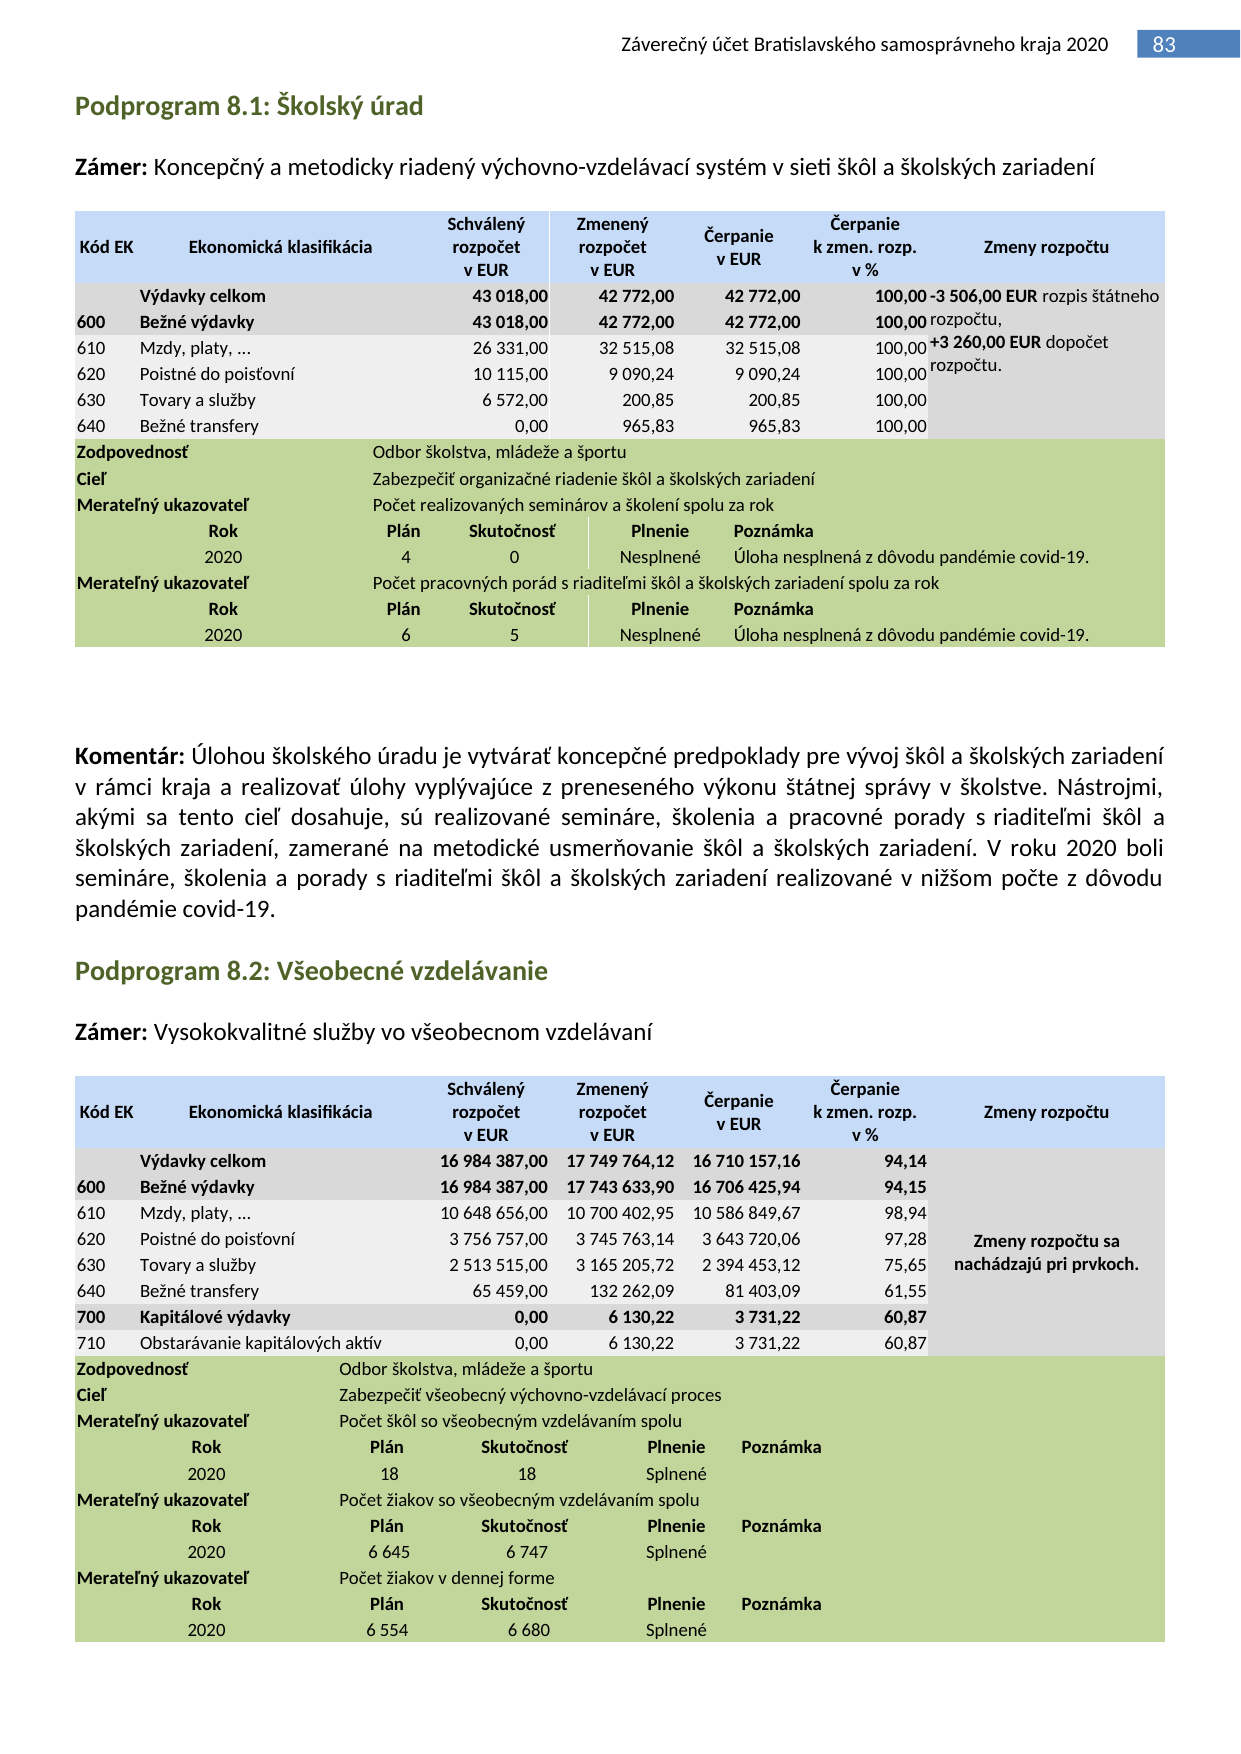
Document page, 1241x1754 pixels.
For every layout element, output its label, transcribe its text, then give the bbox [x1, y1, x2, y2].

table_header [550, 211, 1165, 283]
text Zámer: Vysokokvalitné služby vo všeobecnom vzdelávaní [75, 1016, 1165, 1047]
text Komentár: Úlohou školského úradu je vytvárať koncepčné predpoklady pre vývoj škôl a školských zariadení v rámci kraja a realizovať úlohy vyplývajúce z preneseného výkonu štátnej správy v školstve. Nástrojmi, akými sa tento cieľ dosahuje, sú realizované semináre, školenia a pracovné porady s riaditeľmi škôl a školských zariadení, zamerané na metodické usmerňovanie škôl a školských zariadení. V roku 2020 boli semináre, školenia a porady s riaditeľmi škôl a školských zariadení realizované v nižšom počte z dôvodu pandémie covid-19. [75, 740, 1165, 923]
text Zámer: Koncepčný a metodicky riadený výchovno-vzdelávací systém v sieti škôl a školských zariadení [75, 151, 1165, 182]
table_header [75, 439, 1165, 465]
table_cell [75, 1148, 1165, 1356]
text Podprogram 8.2: Všeobecné vzdelávanie [75, 952, 1165, 987]
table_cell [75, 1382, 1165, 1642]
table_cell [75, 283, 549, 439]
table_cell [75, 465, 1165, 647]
subtitle Podprogram 8.1: Školský úrad [75, 88, 1165, 122]
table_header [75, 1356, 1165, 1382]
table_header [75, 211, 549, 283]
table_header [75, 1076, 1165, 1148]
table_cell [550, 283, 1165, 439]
